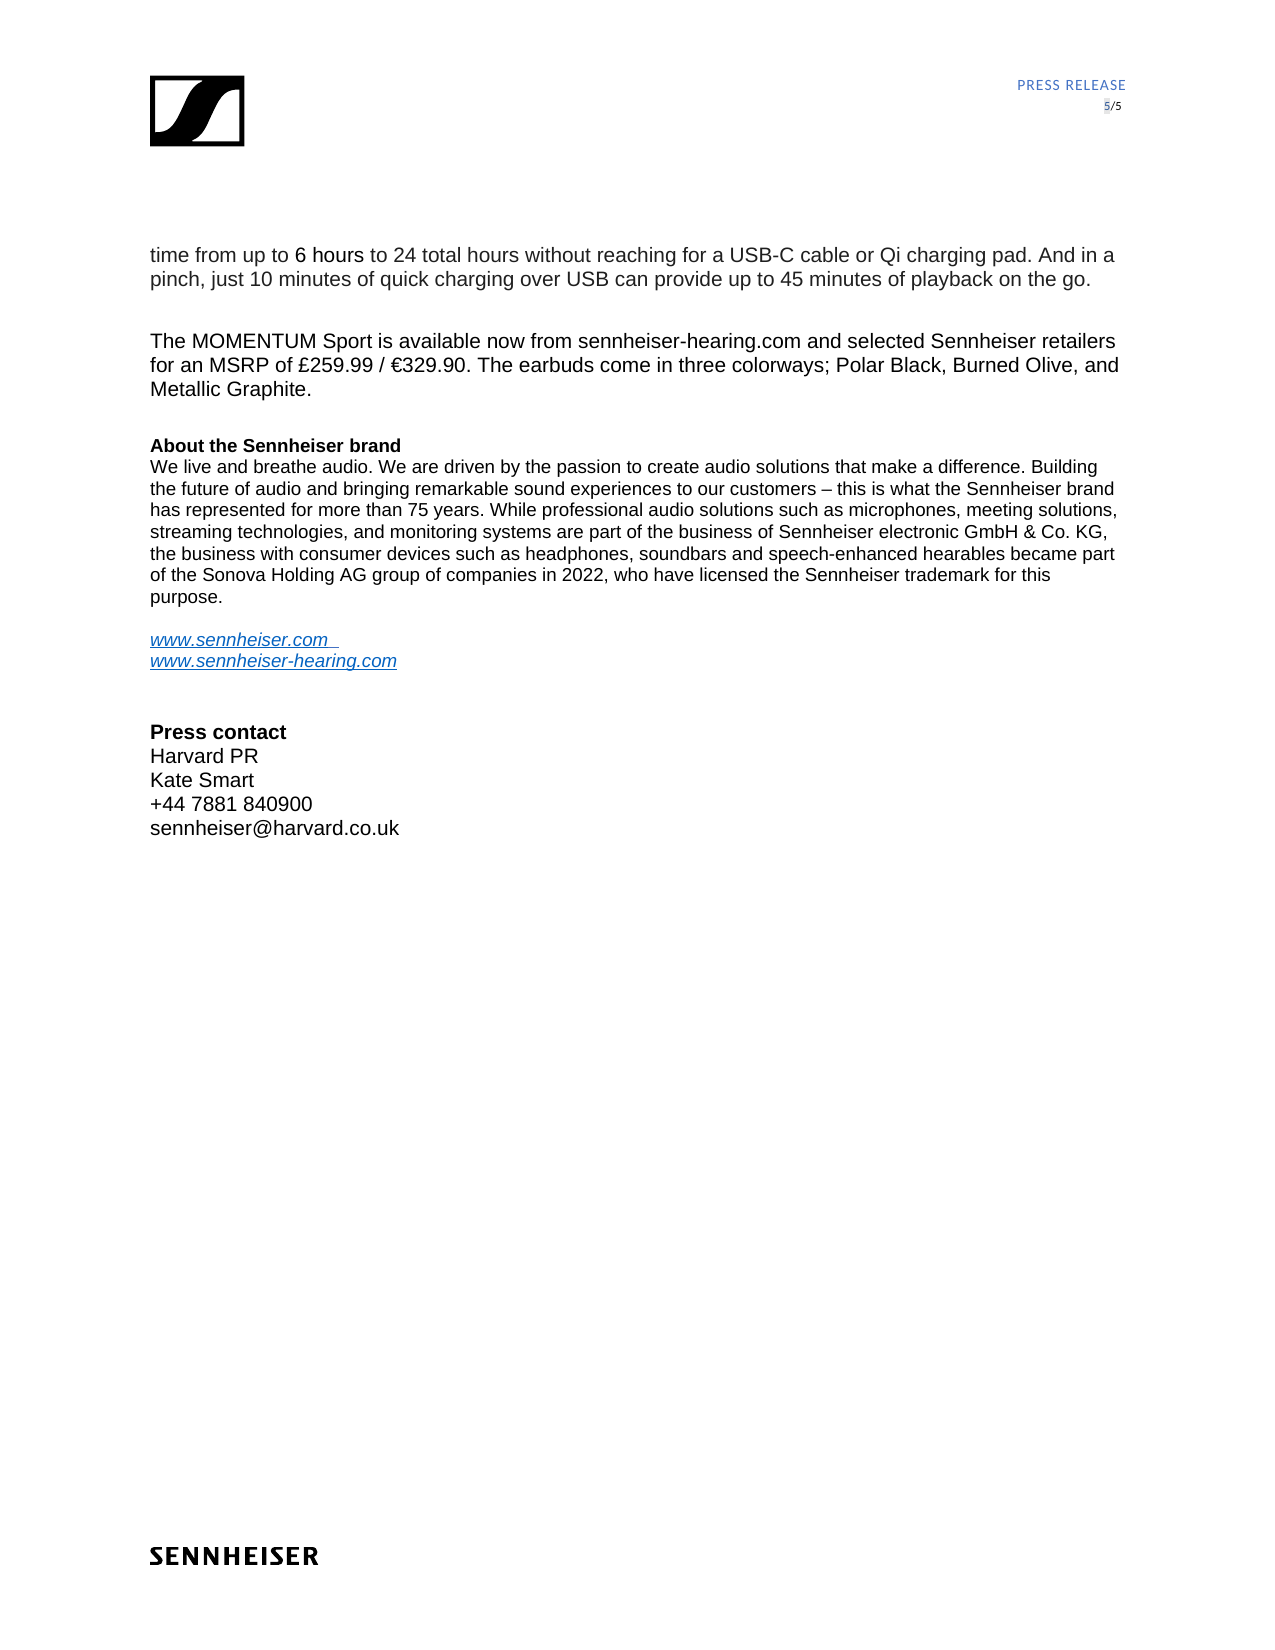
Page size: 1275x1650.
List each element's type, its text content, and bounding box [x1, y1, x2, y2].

text www.sennheiser.com [150, 628, 1125, 650]
text The MOMENTUM Sport is available now from sennheiser-hearing.com and selected Sennheiser retailers for an MSRP of £259.99 / €329.90. The earbuds come in three colorways; Polar Black, Burned Olive, and Metallic Graphite. [150, 328, 1123, 400]
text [150, 243, 1125, 291]
text About the Sennheiser brand [150, 434, 1125, 456]
text Press contact Harvard PR Kate Smart +44 7881 840900 sennheiser@harvard.co.uk [150, 719, 1125, 839]
text www.sennheiser-hearing.com [150, 650, 1125, 672]
text We live and breathe audio. We are driven by the passion to create audio solutions that make a difference. Building the future of audio and bringing remarkable sound experiences to our customers – this is what the Sennheiser brand has represented for more than 75 years. While professional audio solutions such as microphones, meeting solutions, streaming technologies, and monitoring systems are part of the business of Sennheiser electronic GmbH & Co. KG, the business with consumer devices such as headphones, soundbars and speech-enhanced hearables became part of the Sonova Holding AG group of companies in 2022, who have licensed the Sennheiser trademark for this purpose. [150, 456, 1125, 607]
